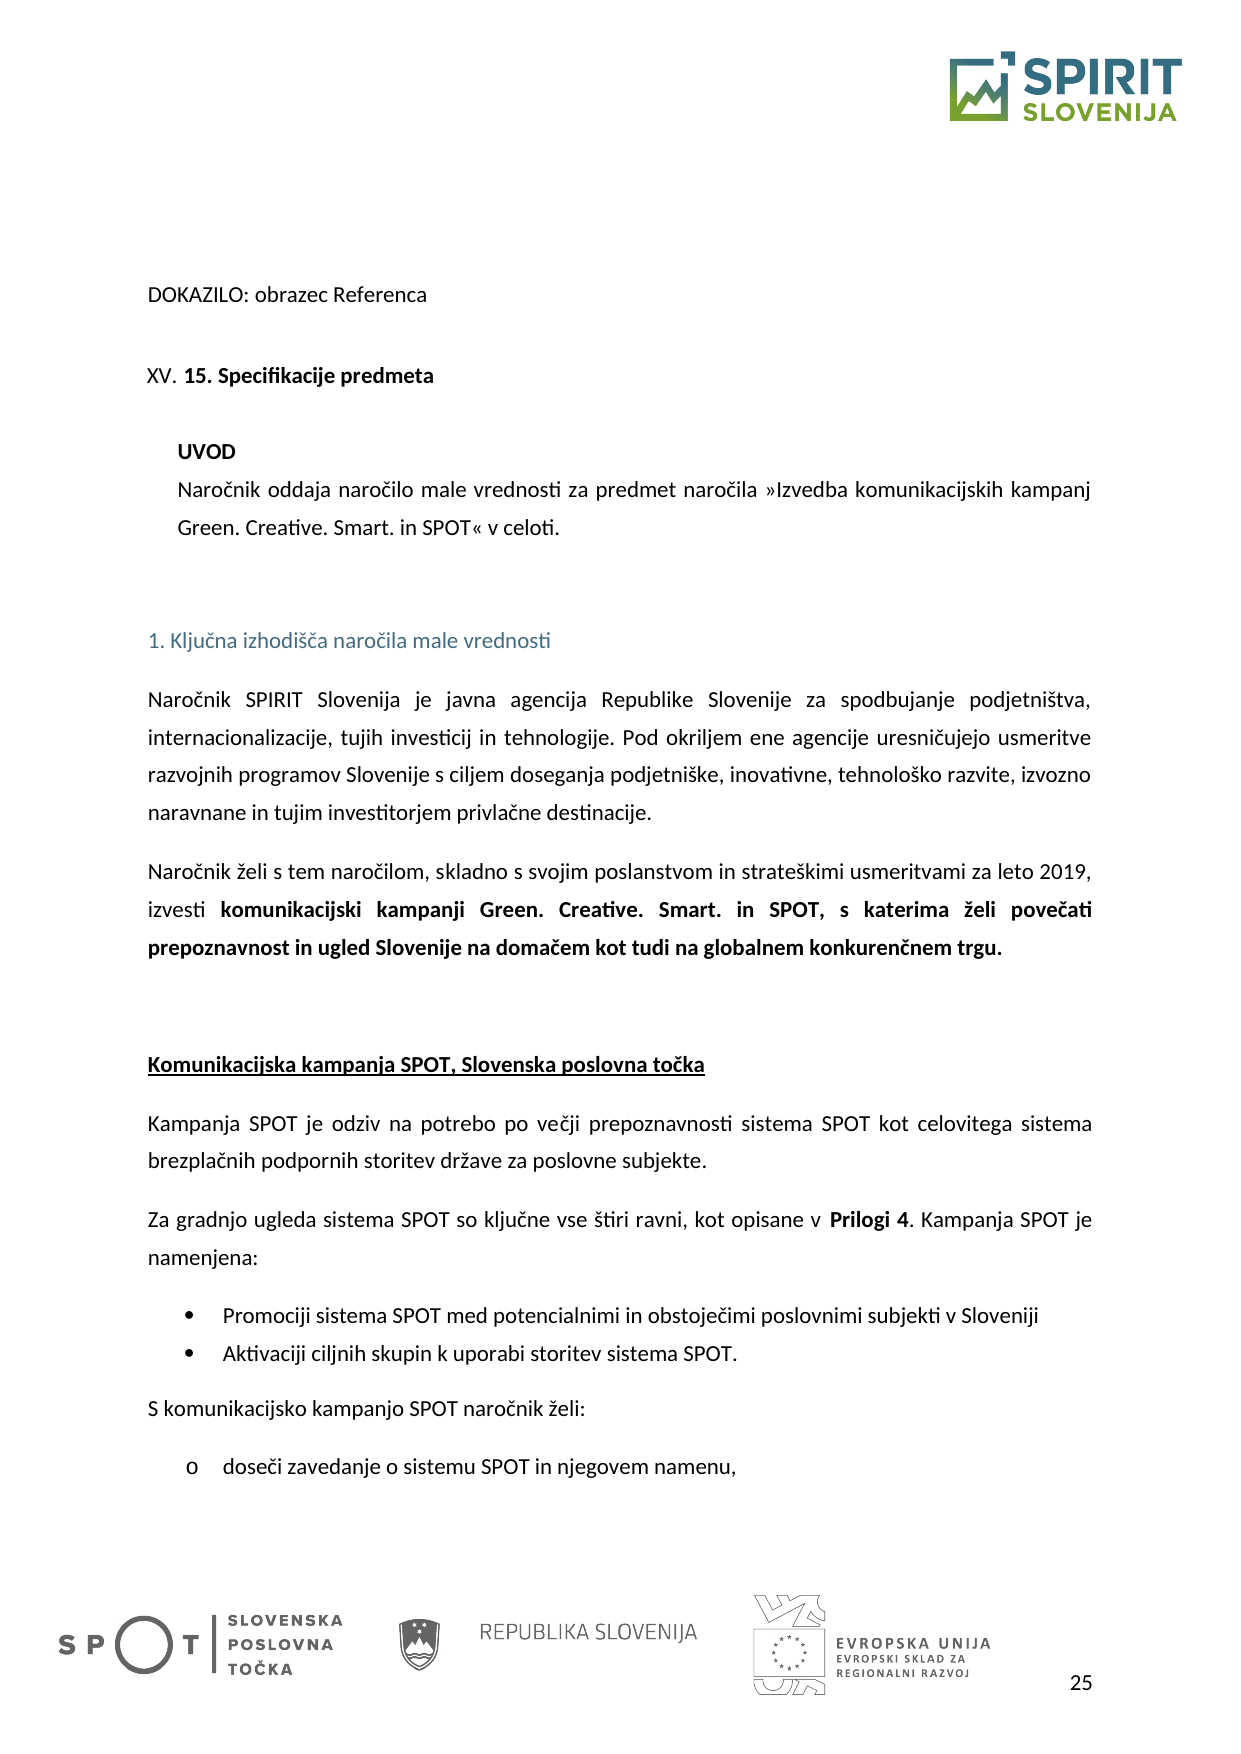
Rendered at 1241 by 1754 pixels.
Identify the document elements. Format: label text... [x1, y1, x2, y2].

text UVOD [177, 437, 1093, 465]
text Za gradnjo ugleda sistema SPOT so ključne vse štiri ravni, kot opisane v Prilogi 4. Kampanja SPOT je namenjena: [148, 1205, 1093, 1271]
text Kampanja SPOT je odziv na potrebo po večji prepoznavnosti sistema SPOT kot celovitega sistema brezplačnih podpornih storitev države za poslovne subjekte. [148, 1109, 1093, 1174]
subtitle 15. Specifikacije predmeta [177, 362, 1093, 390]
picture [0, 0, 1241, 138]
list doseči zavedanje o sistemu SPOT in njegovem namenu, [185, 1452, 1093, 1482]
text Naročnik oddaja naročilo male vrednosti za predmet naročila »Izvedba komunikacijskih kampanj Green. Creative. Smart. in SPOT« v celoti. [177, 475, 1093, 541]
text S komunikacijsko kampanjo SPOT naročnik želi: [148, 1394, 1093, 1422]
list Promociji sistema SPOT med potencialnimi in obstoječimi poslovnimi subjekti v Sloveniji [185, 1302, 1093, 1329]
text Naročnik SPIRIT Slovenija je javna agencija Republike Slovenije za spodbujanje podjetništva, internacionalizacije, tujih investicij in tehnologije. Pod okriljem ene agencije uresničujejo usmeritve razvojnih programov Slovenije s ciljem doseganja podjetniške, inovativne, tehnološko razvite, izvozno naravnane in tujim investitorjem privlačne destinacije. [148, 685, 1093, 826]
picture [0, 1583, 1241, 1754]
list Aktivaciji ciljnih skupin k uporabi storitev sistema SPOT. [185, 1339, 1093, 1367]
text 1. Ključna izhodišča naročila male vrednosti [148, 626, 1093, 654]
text Naročnik želi s tem naročilom, skladno s svojim poslanstvom in strateškimi usmeritvami za leto 2019, izvesti komunikacijski kampanji Green. Creative. Smart. in SPOT, s katerima želi povečati prepoznavnost in ugled Slovenije na domačem kot tudi na globalnem konkurenčnem trgu. [148, 857, 1093, 961]
text Komunikacijska kampanja SPOT, Slovenska poslovna točka [148, 1050, 1093, 1078]
text DOKAZILO: obrazec Referenca [148, 281, 1093, 309]
